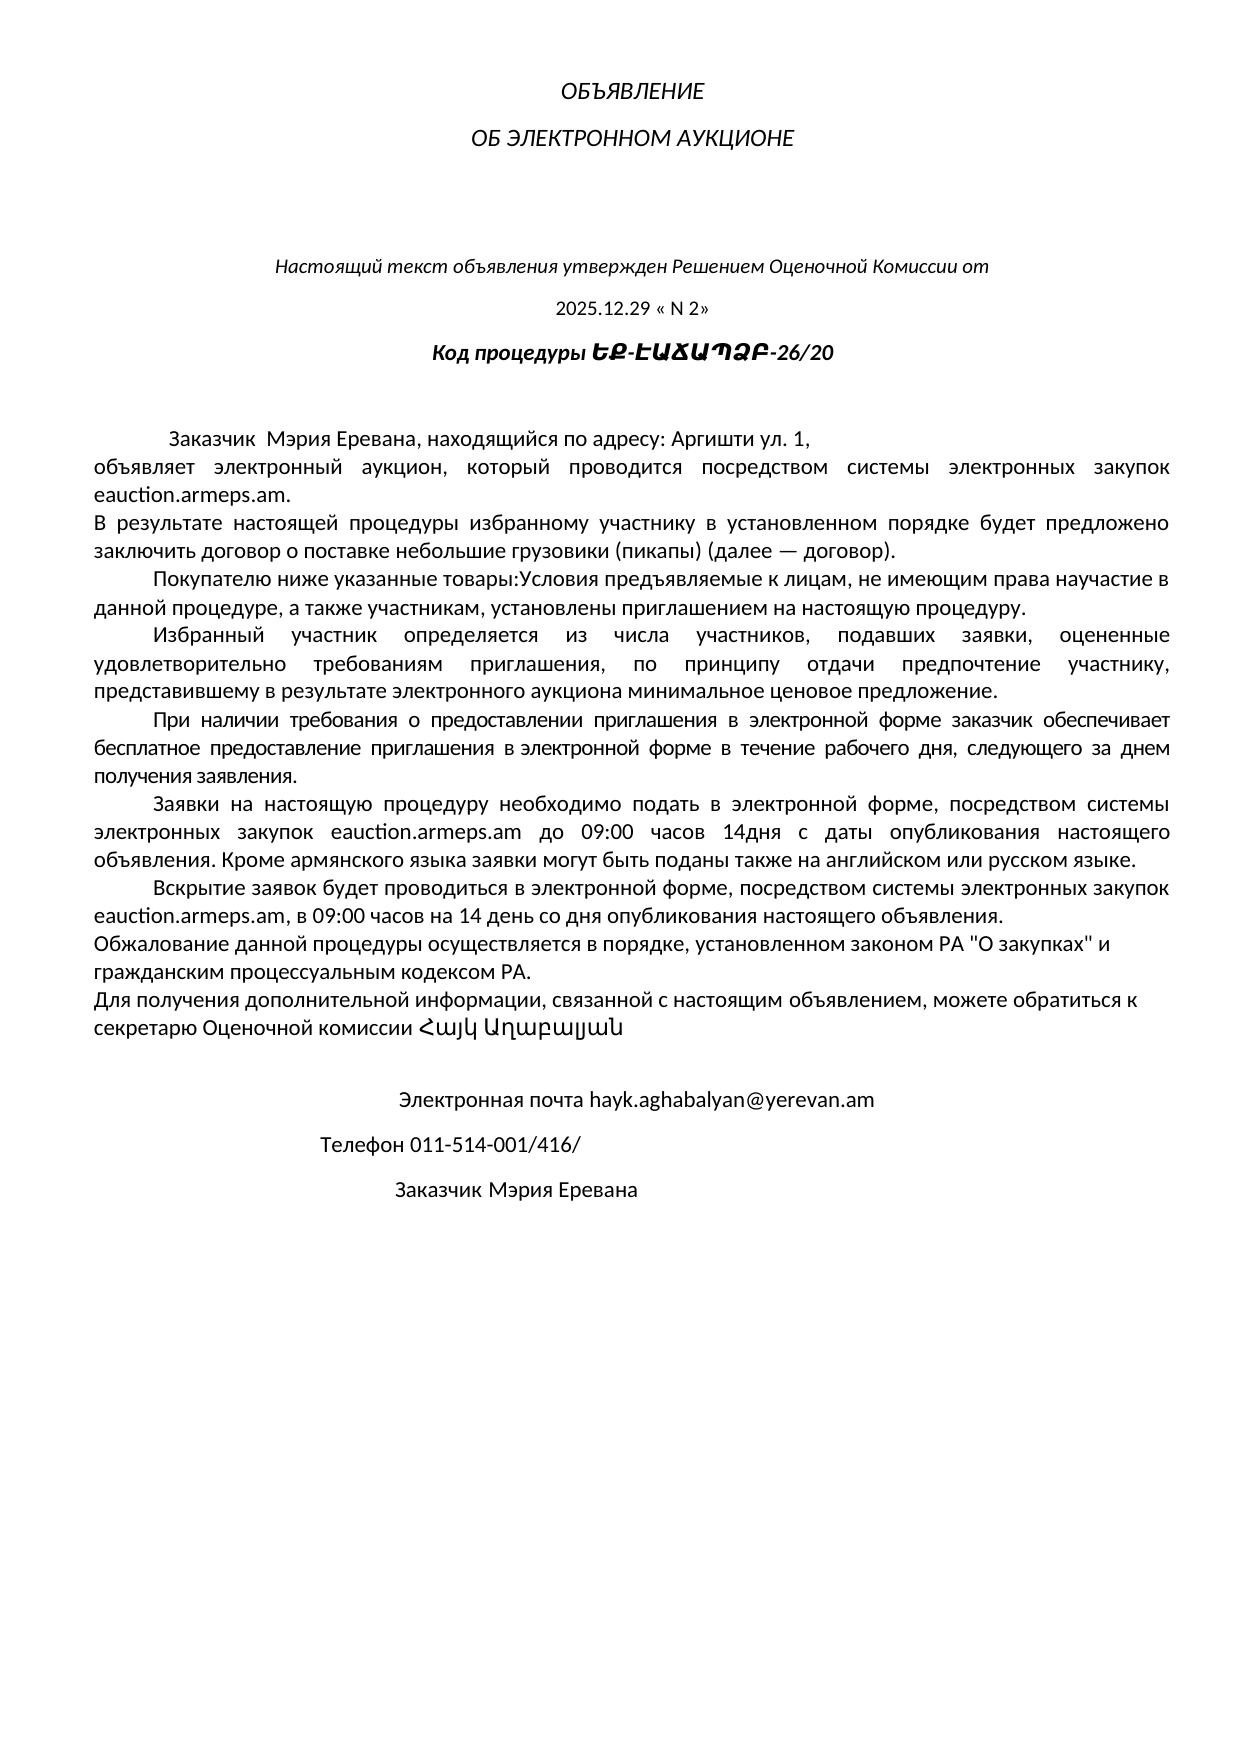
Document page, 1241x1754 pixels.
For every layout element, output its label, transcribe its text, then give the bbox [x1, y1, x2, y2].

text При наличии требования о предоставлении приглашения в электронной форме заказчик обеспечивает бесплатное предоставление приглашения в электронной форме в течение рабочего дня, следующего за днем получения заявления. [94, 705, 1171, 789]
text 2025.12.29 « N 2» [94, 296, 1171, 321]
text объявляет электронный аукцион, который проводится посредством системы электронных закупок eauction.armeps.am. [94, 452, 1171, 508]
text Покупателю ниже указанные товары:Условия предъявляемые к лицам, не имеющим права научастие в данной процедуре, а также участникам, установлены приглашением на настоящую процедуру. [94, 564, 1171, 621]
text Электронная почта hayk.aghabalyan@yerevan.am [94, 1086, 1171, 1114]
text Заявки на настоящую процедуру необходимо подать в электронной форме, посредством системы электронных закупок eauction.armeps.am до 09:00 часов 14дня с даты опубликования настоящего объявления. Кроме армянского языка заявки могут быть поданы также на английском или русском языке. [94, 789, 1171, 873]
text Код процедуры ԵՔ-ԷԱՃԱՊՁԲ-26/20 [94, 338, 1171, 366]
text Заказчик Мэрия Еревана, находящийся по адресу: Аргишти ул. 1, [94, 424, 1171, 452]
text ОБЪЯВЛЕНИЕ [94, 75, 1171, 106]
text Настоящий текст объявления утвержден Решением Оценочной Комиссии от [94, 253, 1171, 279]
text ОБ ЭЛЕКТРОННОМ АУКЦИОНЕ [94, 122, 1171, 153]
text Обжалование данной процедуры осуществляется в порядке, установленном законом РА "О закупках" и гражданским процессуальным кодексом РА. [94, 929, 1171, 985]
text Избранный участник определяется из числа участников, подавших заявки, оцененные удовлетворительно требованиям приглашения, по принципу отдачи предпочтение участнику, представившему в результате электронного аукциона минимальное ценовое предложение. [94, 621, 1171, 705]
text Телефон 011-514-001/416/ [271, 1130, 1171, 1158]
text Заказчик Мэрия Еревана [94, 1175, 1172, 1203]
text В результате настоящей процедуры избранному участнику в установленном порядке будет предложено заключить договор о поставке небольшие грузовики (пикапы) (далее — договор). [94, 508, 1171, 564]
text Для получения дополнительной информации, связанной с настоящим объявлением, можете обратиться к секретарю Оценочной комиссии Հայկ Աղաբալյան [94, 985, 1171, 1041]
text Вскрытие заявок будет проводиться в электронной форме, посредством системы электронных закупок eauction.armeps.am, в 09:00 часов на 14 день со дня опубликования настоящего объявления. [94, 873, 1171, 929]
